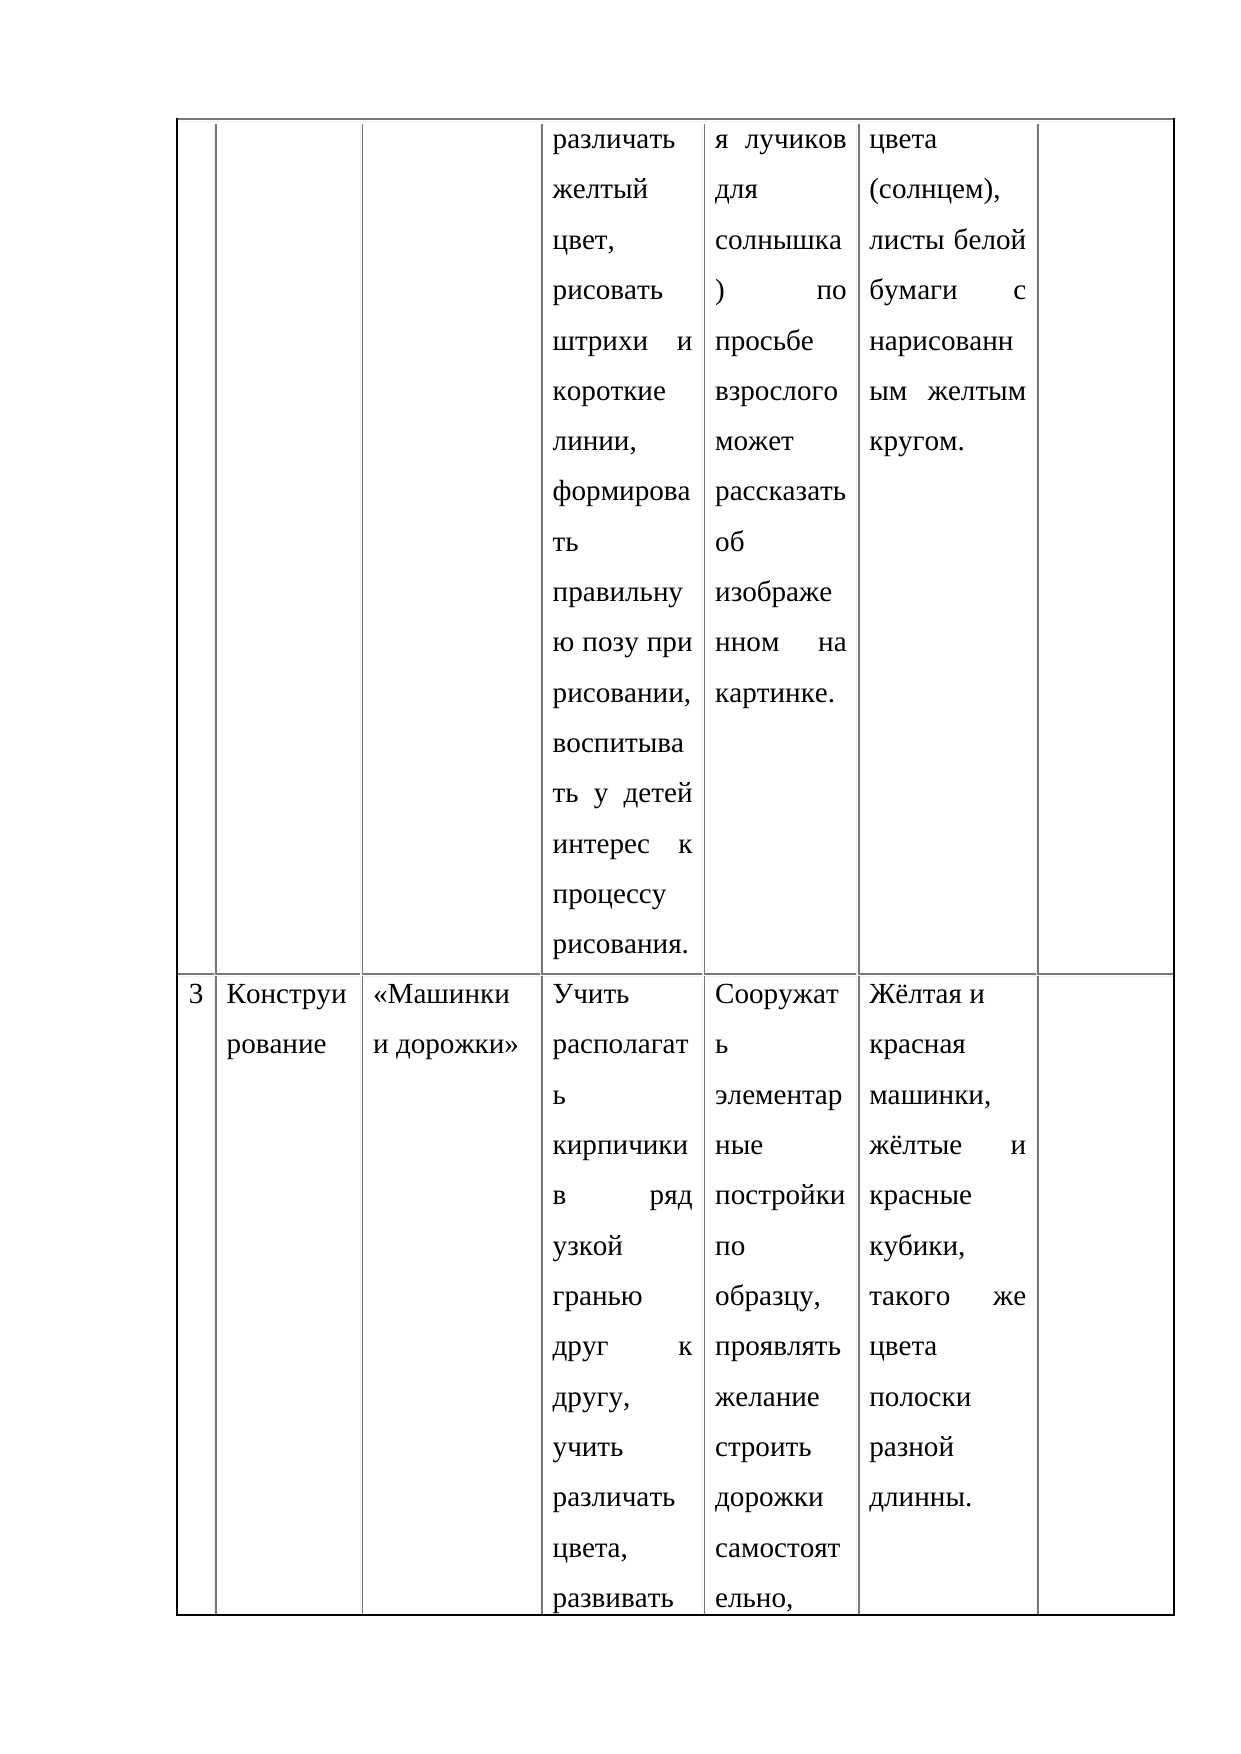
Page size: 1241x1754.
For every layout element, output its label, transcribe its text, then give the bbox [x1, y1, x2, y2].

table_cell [543, 977, 702, 1613]
table_cell «Машинки и дорожки» [363, 977, 540, 1613]
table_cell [362, 122, 541, 973]
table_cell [858, 122, 1037, 973]
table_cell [705, 977, 856, 1613]
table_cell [860, 977, 1036, 1613]
table_cell Конструирование [217, 977, 360, 1613]
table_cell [704, 120, 858, 973]
table_cell ПРИЛОЖЕНИЕ №2 [1037, 122, 1173, 973]
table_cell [541, 122, 704, 973]
table_cell 3 [178, 977, 214, 1613]
table_cell 2 [178, 120, 215, 973]
table_cell Рисование [215, 122, 362, 973]
table_cell [1039, 977, 1173, 1613]
